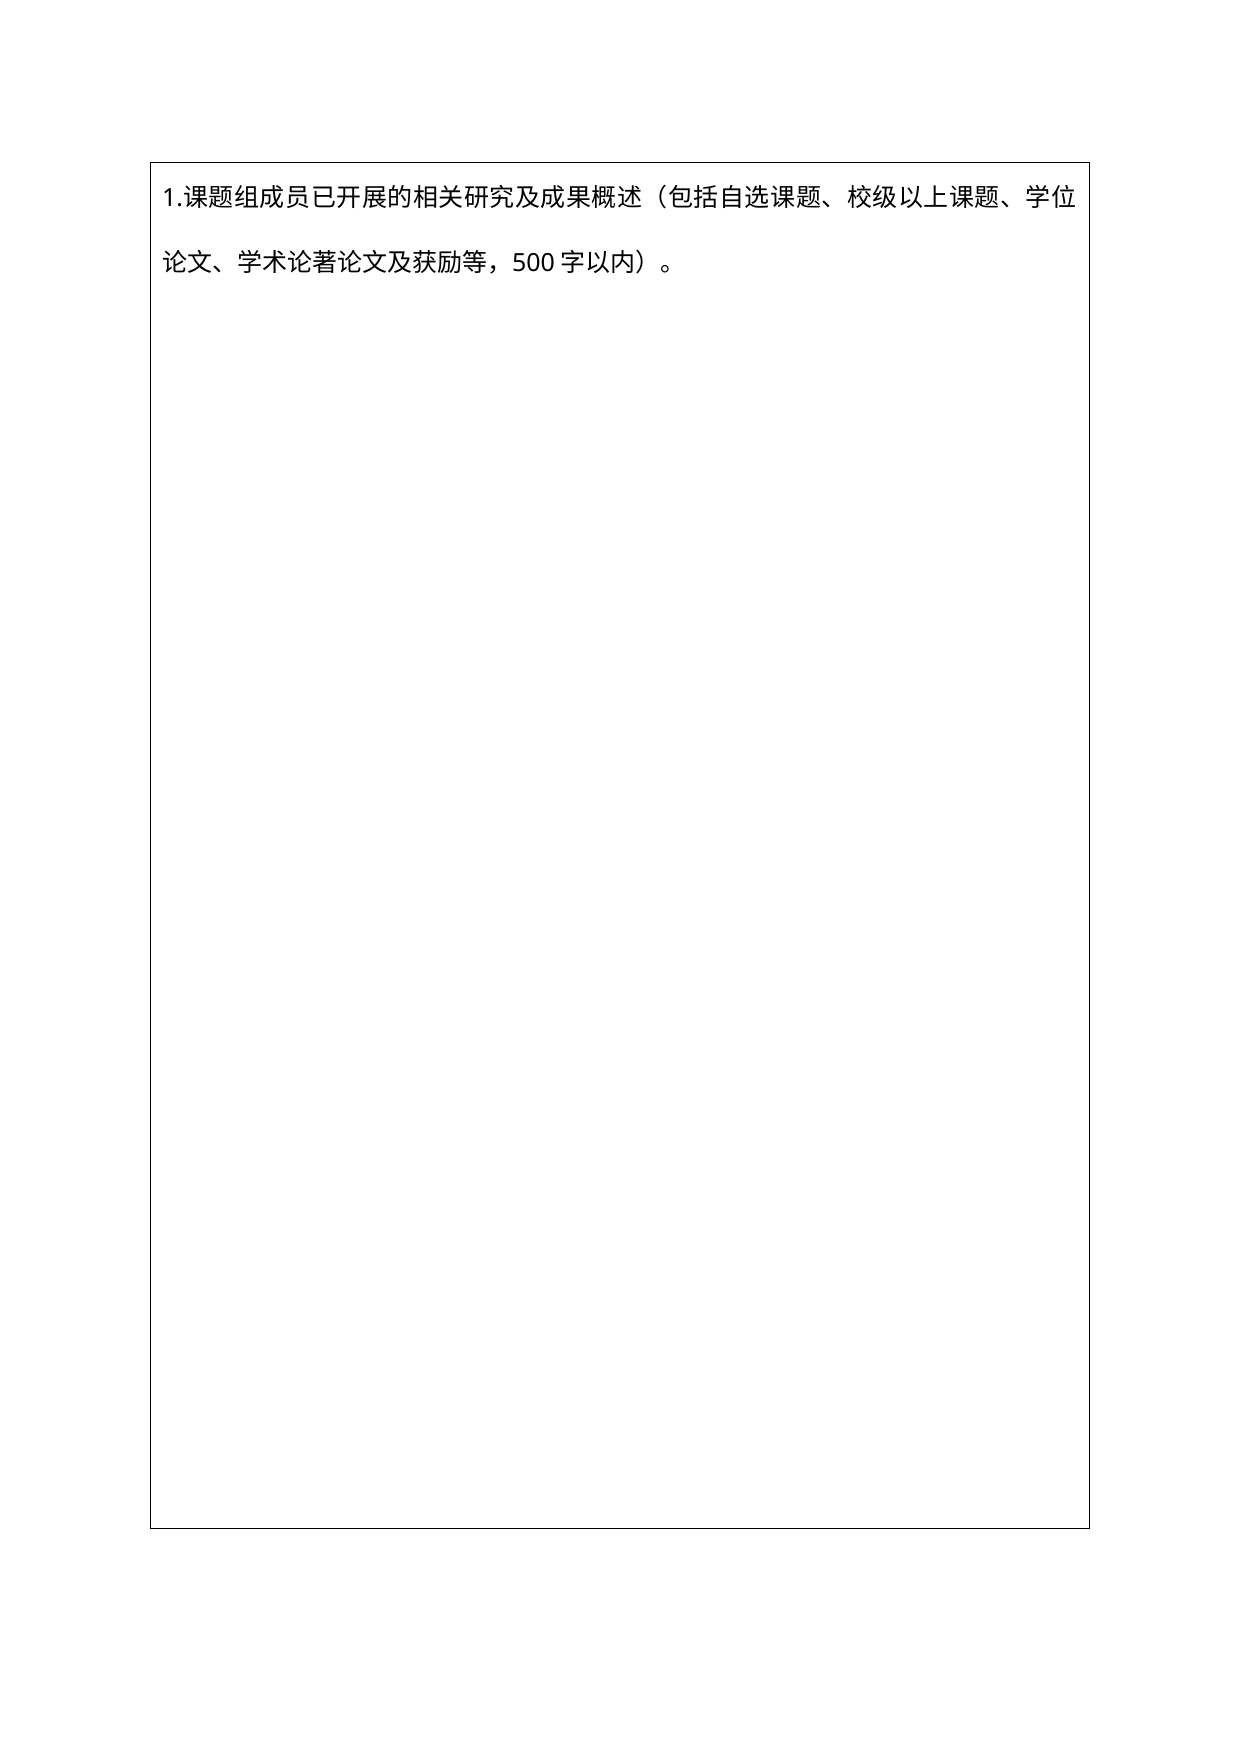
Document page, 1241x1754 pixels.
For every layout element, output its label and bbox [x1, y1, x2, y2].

table_header [151, 163, 1089, 1528]
